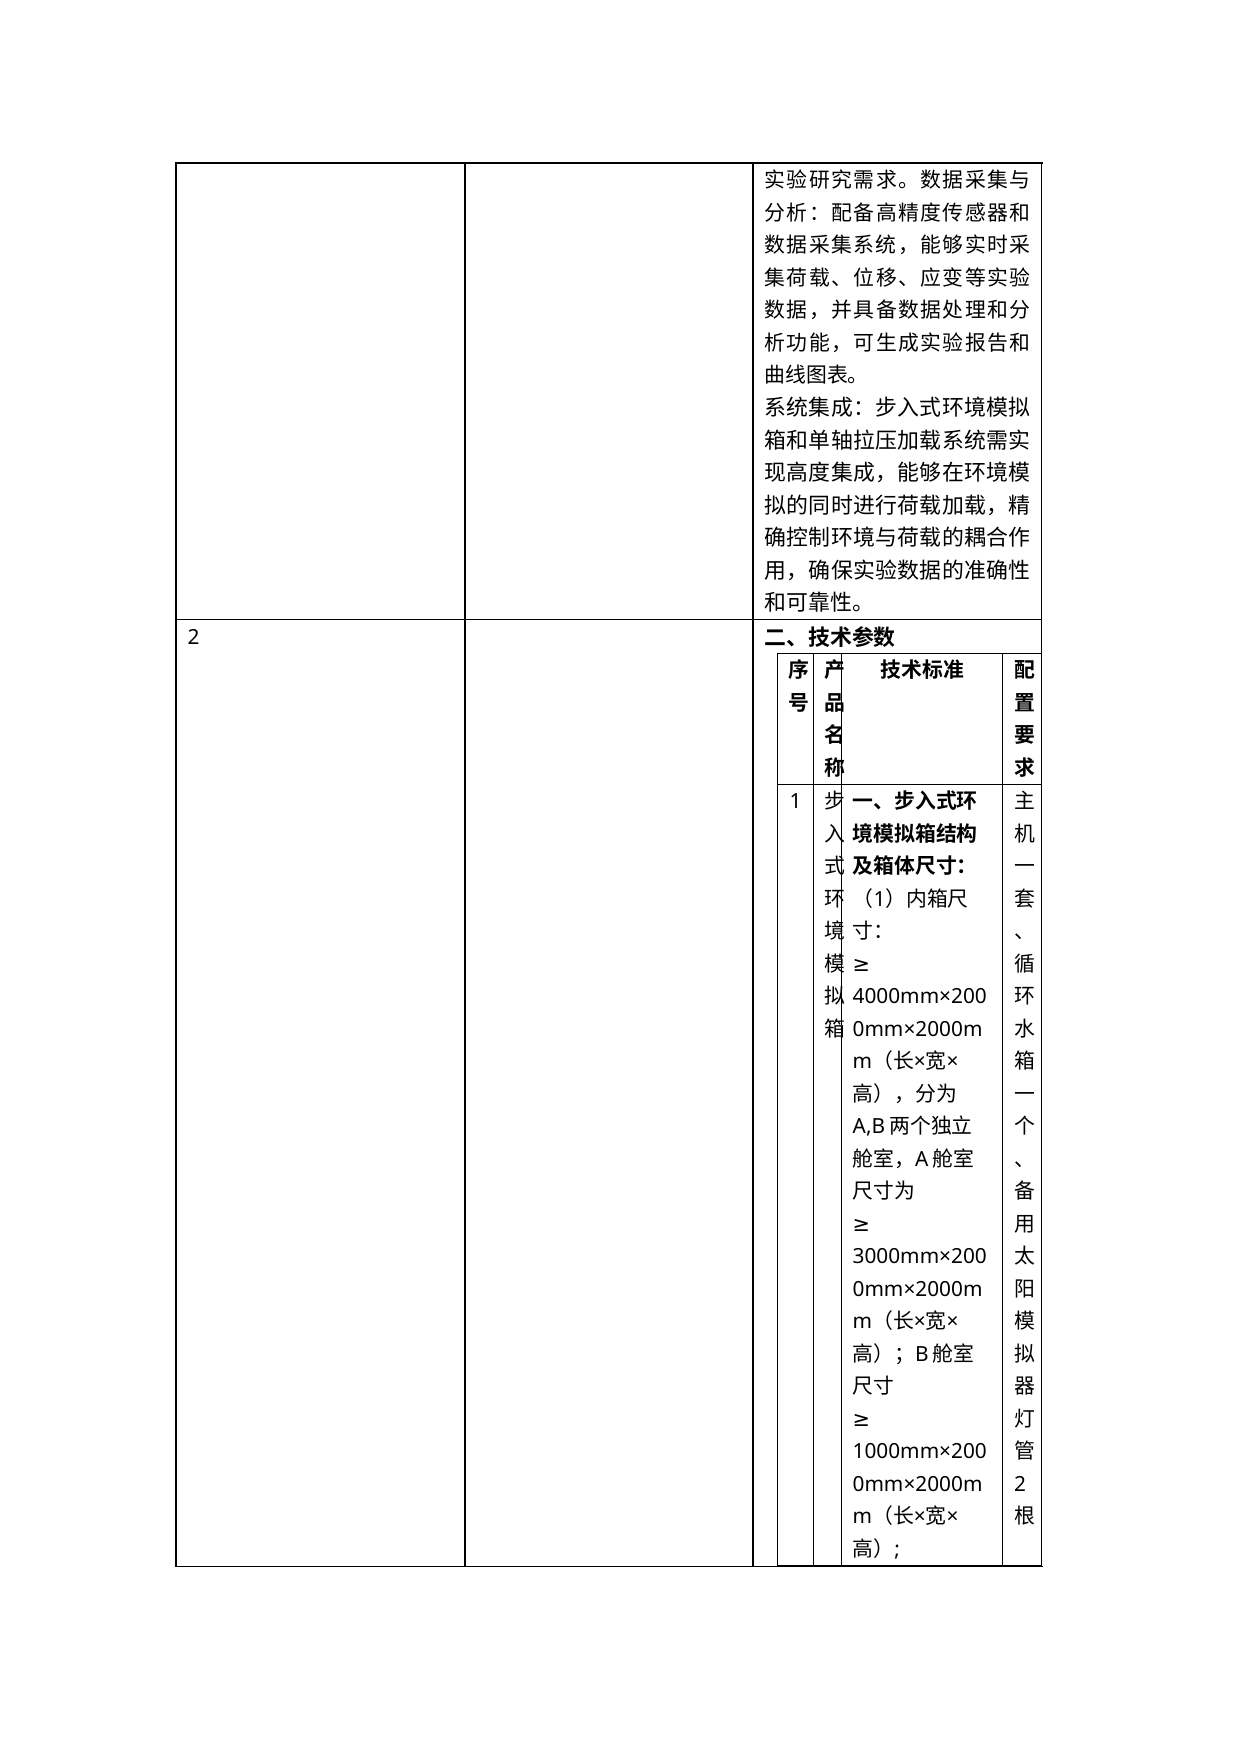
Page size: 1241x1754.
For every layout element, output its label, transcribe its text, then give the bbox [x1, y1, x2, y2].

table_cell 2 [177, 620, 464, 1566]
table_cell 二、技术参数 注：所有技术参数必须全部满足，不满足视为负偏离，按无效文件处理。 [754, 620, 1041, 1566]
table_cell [754, 164, 1041, 618]
table_cell [466, 164, 752, 618]
table_cell [466, 620, 752, 1566]
table_cell 1 [177, 164, 464, 618]
